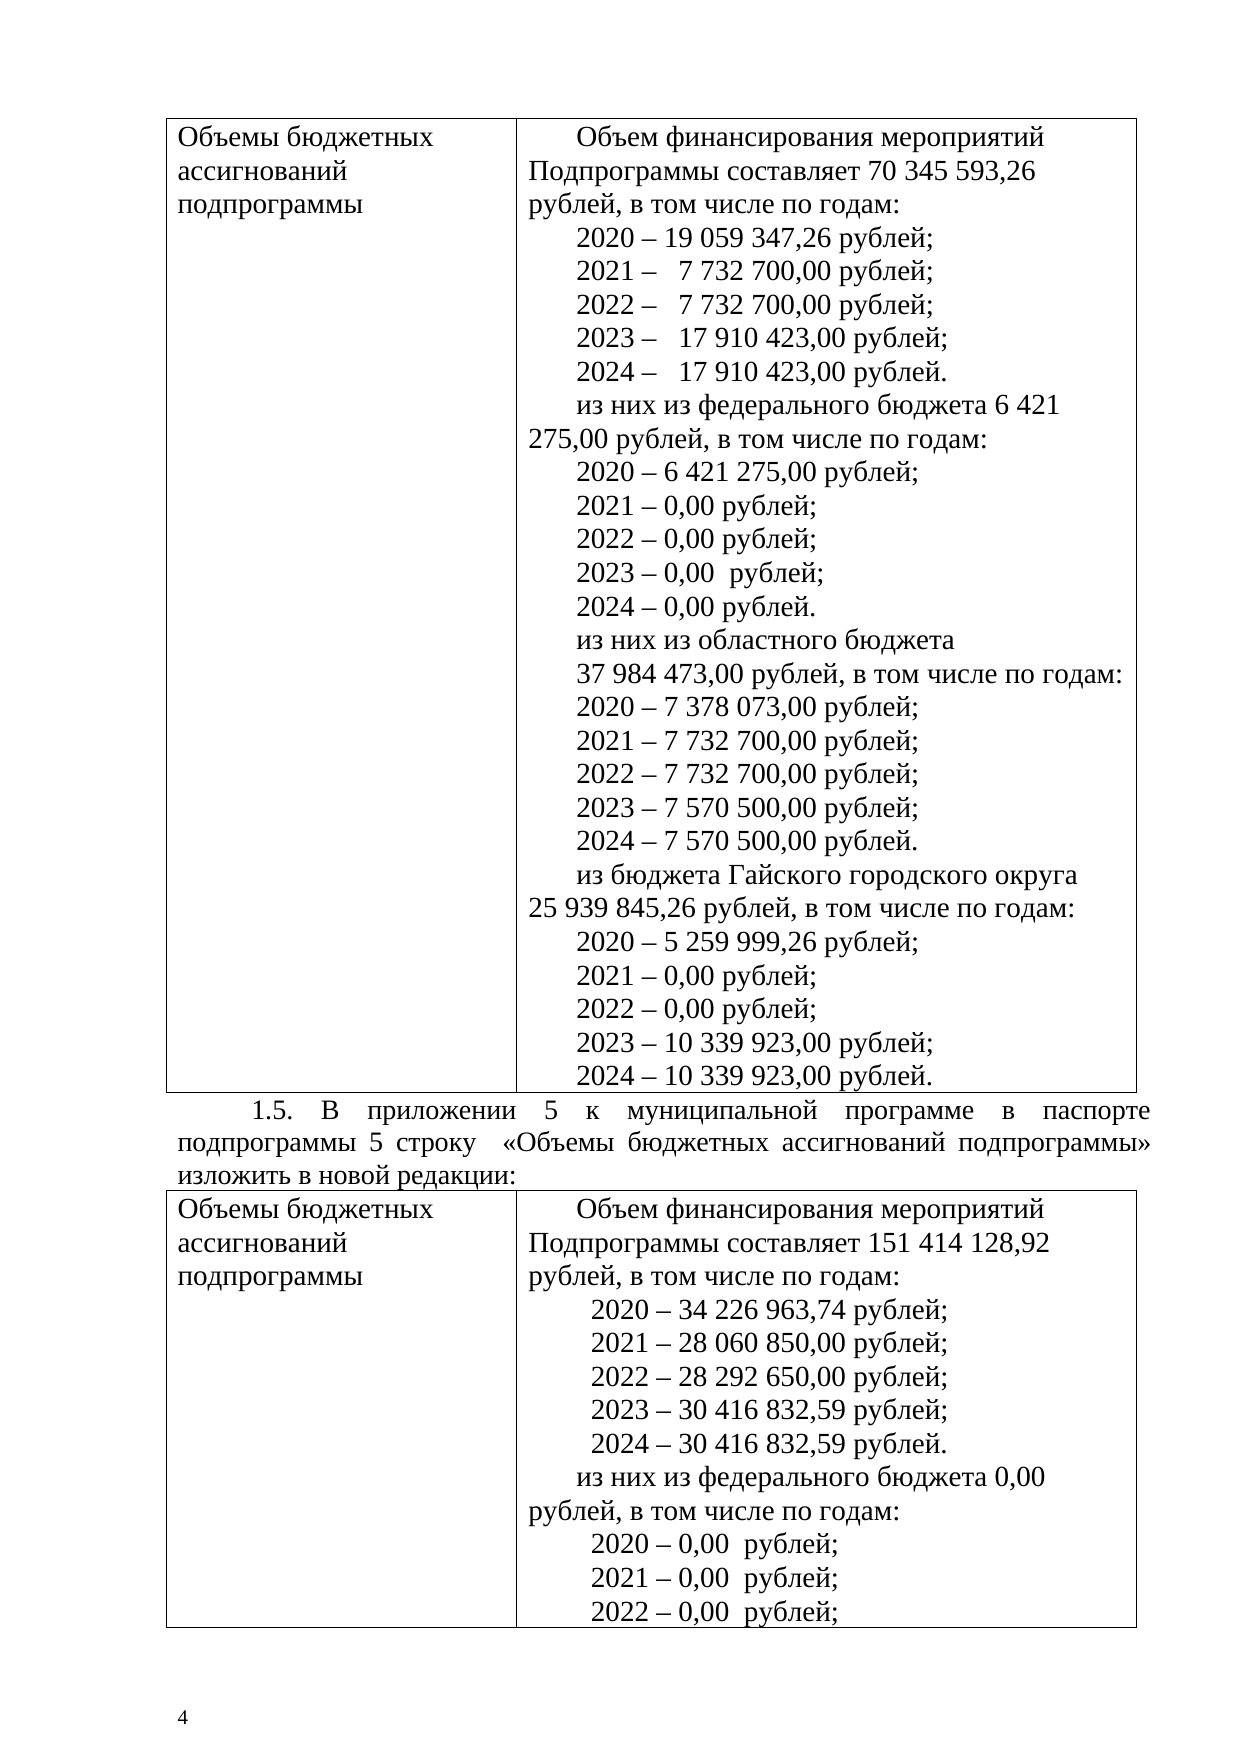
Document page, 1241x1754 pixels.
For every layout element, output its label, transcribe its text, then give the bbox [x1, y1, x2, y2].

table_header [167, 119, 516, 1092]
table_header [167, 1191, 516, 1627]
text 1.5. В приложении 5 к муниципальной программе в паспорте подпрограммы 5 строку «Объемы бюджетных ассигнований подпрограммы» изложить в новой редакции: [177, 1093, 1152, 1190]
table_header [517, 1191, 1136, 1627]
table_header Объем финансирования мероприятий Подпрограммы составляет 70 345 593,26 рублей, в том числе по годам: 2020 – 19 059 347,26 рублей; 2021 – 7 732 700,00 рублей; 2022 – 7 732 700,00 рублей; 2023 – 17 910 423,00 рублей; 2024 – 17 910 423,00 рублей. из них из федерального бюджета 6 421 275,00 рублей, в том числе по годам: 2020 – 6 421 275,00 рублей; 2021 – 0,00 рублей; 2022 – 0,00 рублей; 2023 – 0,00 рублей; 2024 – 0,00 рублей. из них из областного бюджета 37 984 473,00 рублей, в том числе по годам: 2020 – 7 378 073,00 рублей; 2021 – 7 732 700,00 рублей; 2022 – 7 732 700,00 рублей; 2023 – 7 570 500,00 рублей; 2024 – 7 570 500,00 рублей. из бюджета Гайского городского округа 25 939 845,26 рублей, в том числе по годам: 2020 – 5 259 999,26 рублей; 2021 – 0,00 рублей; 2022 – 0,00 рублей; 2023 – 10 339 923,00 рублей; 2024 – 10 339 923,00 рублей. [517, 119, 1136, 1092]
